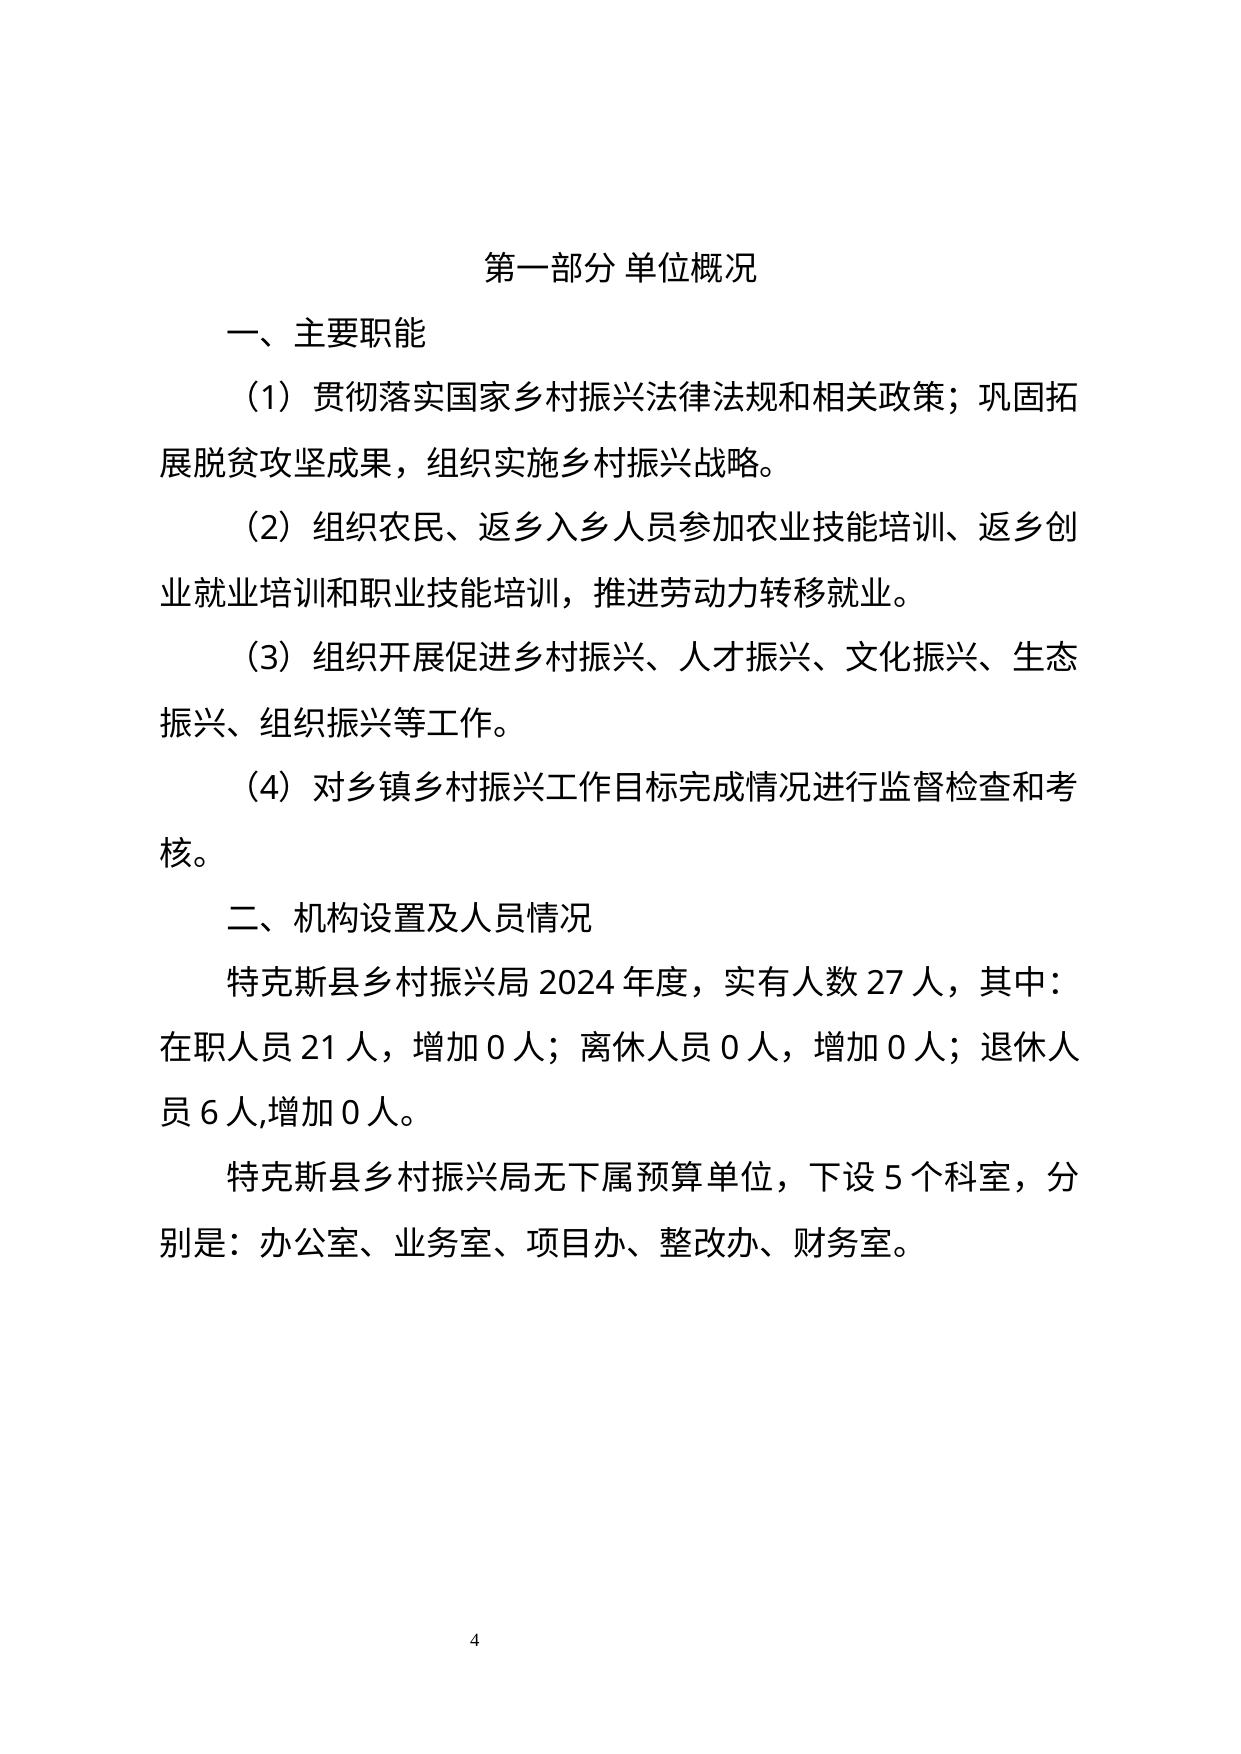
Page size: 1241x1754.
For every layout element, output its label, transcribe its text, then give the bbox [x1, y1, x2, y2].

text 第一部分 单位概况 [159, 233, 1081, 298]
text 一、主要职能 [159, 298, 1081, 363]
text 特克斯县乡村振兴局无下属预算单位，下设5个科室，分别是：办公室、业务室、项目办、整改办、财务室。 [159, 1143, 1081, 1273]
text 二、机构设置及人员情况 [159, 883, 1081, 948]
text 特克斯县乡村振兴局2024年度，实有人数27人，其中：在职人员21人，增加0人；离休人员0人，增加0人；退休人员6人,增加0人。 [159, 948, 1081, 1143]
text （2）组织农民、返乡入乡人员参加农业技能培训、返乡创业就业培训和职业技能培训，推进劳动力转移就业。 [159, 493, 1081, 623]
text （3）组织开展促进乡村振兴、人才振兴、文化振兴、生态振兴、组织振兴等工作。 [159, 623, 1081, 753]
text （1）贯彻落实国家乡村振兴法律法规和相关政策；巩固拓展脱贫攻坚成果，组织实施乡村振兴战略。 [159, 363, 1081, 493]
text （4）对乡镇乡村振兴工作目标完成情况进行监督检查和考核。 [159, 753, 1081, 883]
